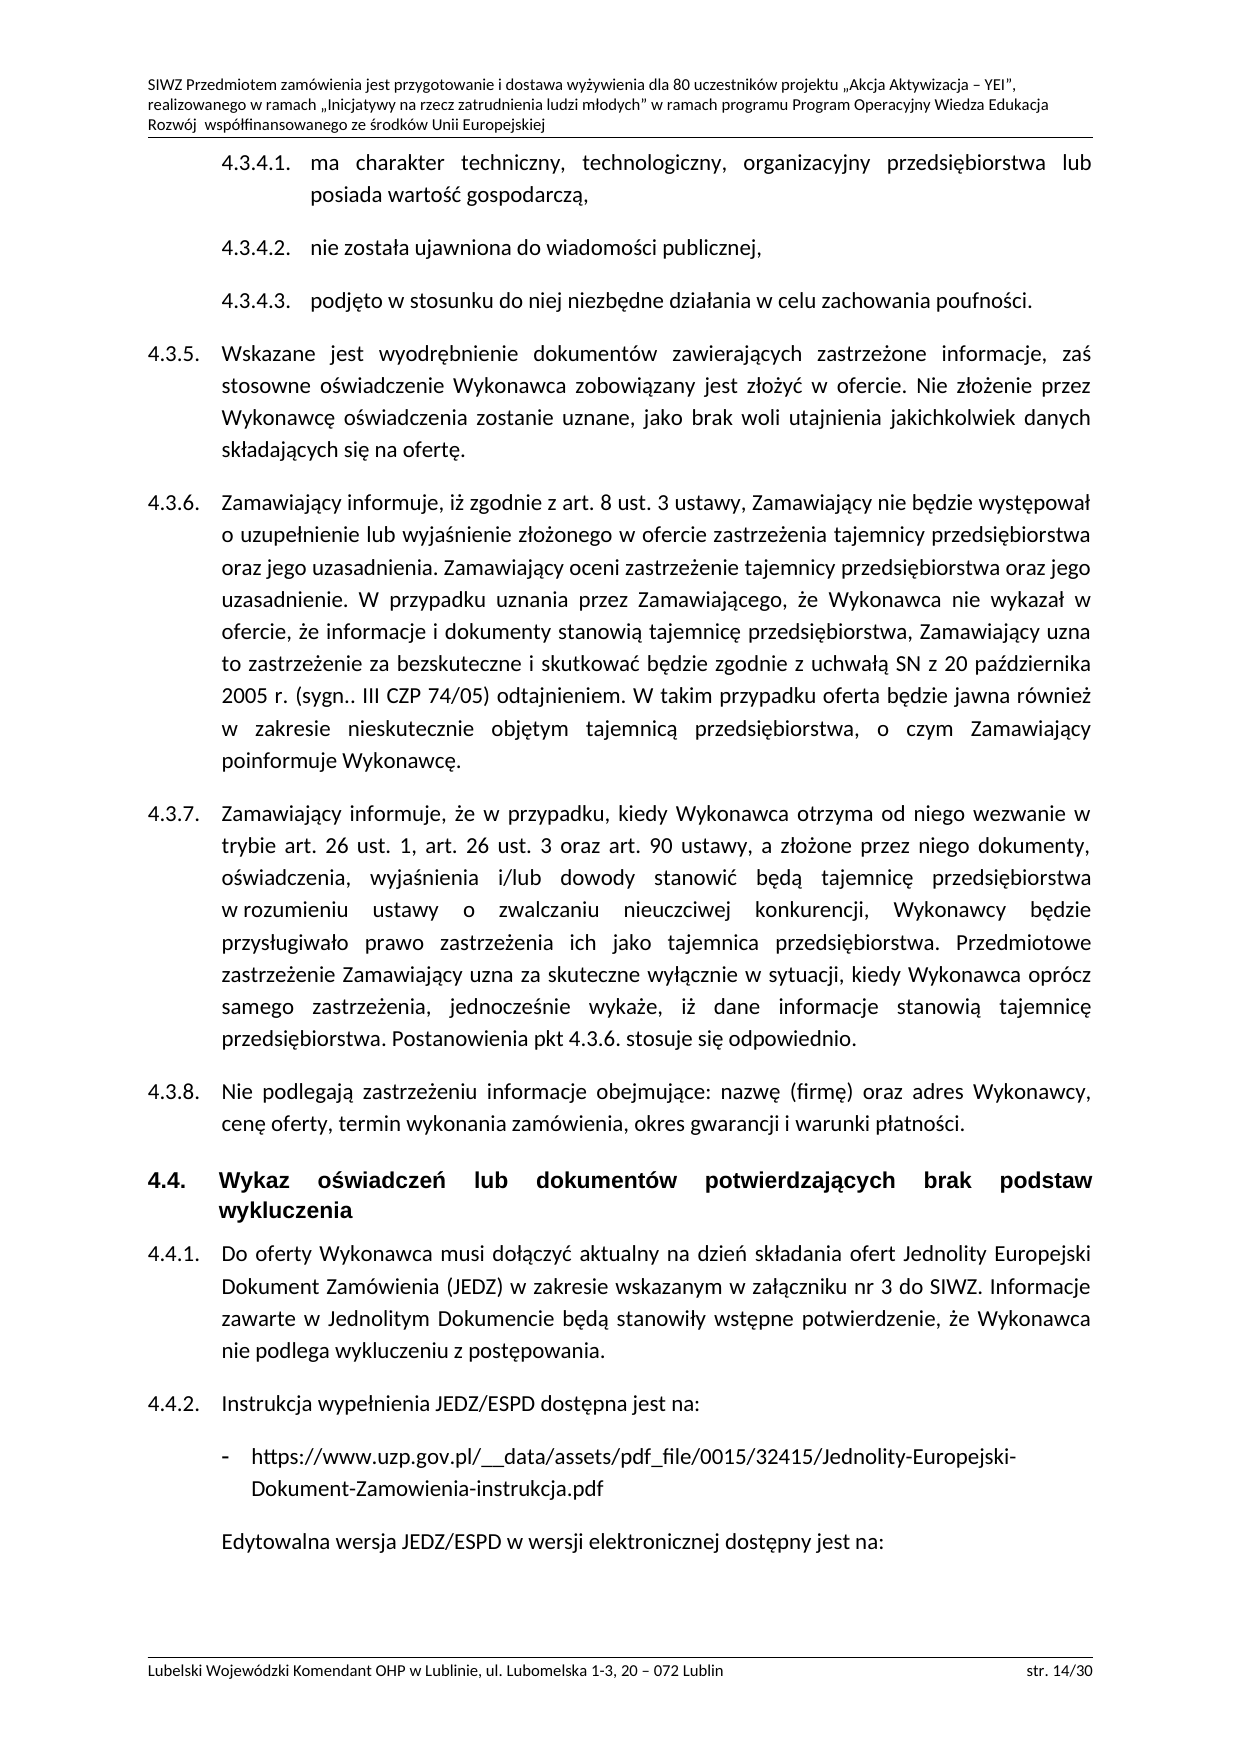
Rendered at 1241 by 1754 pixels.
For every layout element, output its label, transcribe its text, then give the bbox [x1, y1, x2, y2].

text Nie podlegają zastrzeżeniu informacje obejmujące: nazwę (firmę) oraz adres Wykonawcy, cenę oferty, termin wykonania zamówienia, okres gwarancji i warunki płatności. [148, 1077, 1093, 1137]
text Zamawiający informuje, że w przypadku, kiedy Wykonawca otrzyma od niego wezwanie w trybie art. 26 ust. 1, art. 26 ust. 3 oraz art. 90 ustawy, a złożone przez niego dokumenty, oświadczenia, wyjaśnienia i/lub dowody stanowić będą tajemnicę przedsiębiorstwa w rozumieniu ustawy o zwalczaniu nieuczciwej konkurencji, Wykonawcy będzie przysługiwało prawo zastrzeżenia ich jako tajemnica przedsiębiorstwa. Przedmiotowe zastrzeżenie Zamawiający uzna za skuteczne wyłącznie w sytuacji, kiedy Wykonawca oprócz samego zastrzeżenia, jednocześnie wykaże, iż dane informacje stanowią tajemnicę przedsiębiorstwa. Postanowienia pkt 4.3.6. stosuje się odpowiednio. [148, 799, 1093, 1052]
text https://www.uzp.gov.pl/__data/assets/pdf_file/0015/32415/Jednolity-Europejski-Dokument-Zamowienia-instrukcja.pdf [221, 1442, 1093, 1502]
text podjęto w stosunku do niej niezbędne działania w celu zachowania poufności. [221, 286, 1093, 314]
text Wskazane jest wyodrębnienie dokumentów zawierających zastrzeżone informacje, zaś stosowne oświadczenie Wykonawca zobowiązany jest złożyć w ofercie. Nie złożenie przez Wykonawcę oświadczenia zostanie uznane, jako brak woli utajnienia jakichkolwiek danych składających się na ofertę. [148, 339, 1093, 463]
text nie została ujawniona do wiadomości publicznej, [221, 233, 1093, 261]
text Zamawiający informuje, iż zgodnie z art. 8 ust. 3 ustawy, Zamawiający nie będzie występował o uzupełnienie lub wyjaśnienie złożonego w ofercie zastrzeżenia tajemnicy przedsiębiorstwa oraz jego uzasadnienia. Zamawiający oceni zastrzeżenie tajemnicy przedsiębiorstwa oraz jego uzasadnienie. W przypadku uznania przez Zamawiającego, że Wykonawca nie wykazał w ofercie, że informacje i dokumenty stanowią tajemnicę przedsiębiorstwa, Zamawiający uzna to zastrzeżenie za bezskuteczne i skutkować będzie zgodnie z uchwałą SN z 20 października 2005 r. (sygn.. III CZP 74/05) odtajnieniem. W takim przypadku oferta będzie jawna również w zakresie nieskutecznie objętym tajemnicą przedsiębiorstwa, o czym Zamawiający poinformuje Wykonawcę. [148, 488, 1093, 774]
text ma charakter techniczny, technologiczny, organizacyjny przedsiębiorstwa lub posiada wartość gospodarczą, [221, 148, 1093, 208]
subtitle Wykaz oświadczeń lub dokumentów potwierdzających brak podstaw wykluczenia [148, 1167, 1093, 1223]
text Do oferty Wykonawca musi dołączyć aktualny na dzień składania ofert Jednolity Europejski Dokument Zamówienia (JEDZ) w zakresie wskazanym w załączniku nr 3 do SIWZ. Informacje zawarte w Jednolitym Dokumencie będą stanowiły wstępne potwierdzenie, że Wykonawca nie podlega wykluczeniu z postępowania. [148, 1239, 1093, 1364]
text Instrukcja wypełnienia JEDZ/ESPD dostępna jest na: [148, 1389, 1093, 1417]
text Edytowalna wersja JEDZ/ESPD w wersji elektronicznej dostępny jest na: [221, 1527, 1093, 1555]
